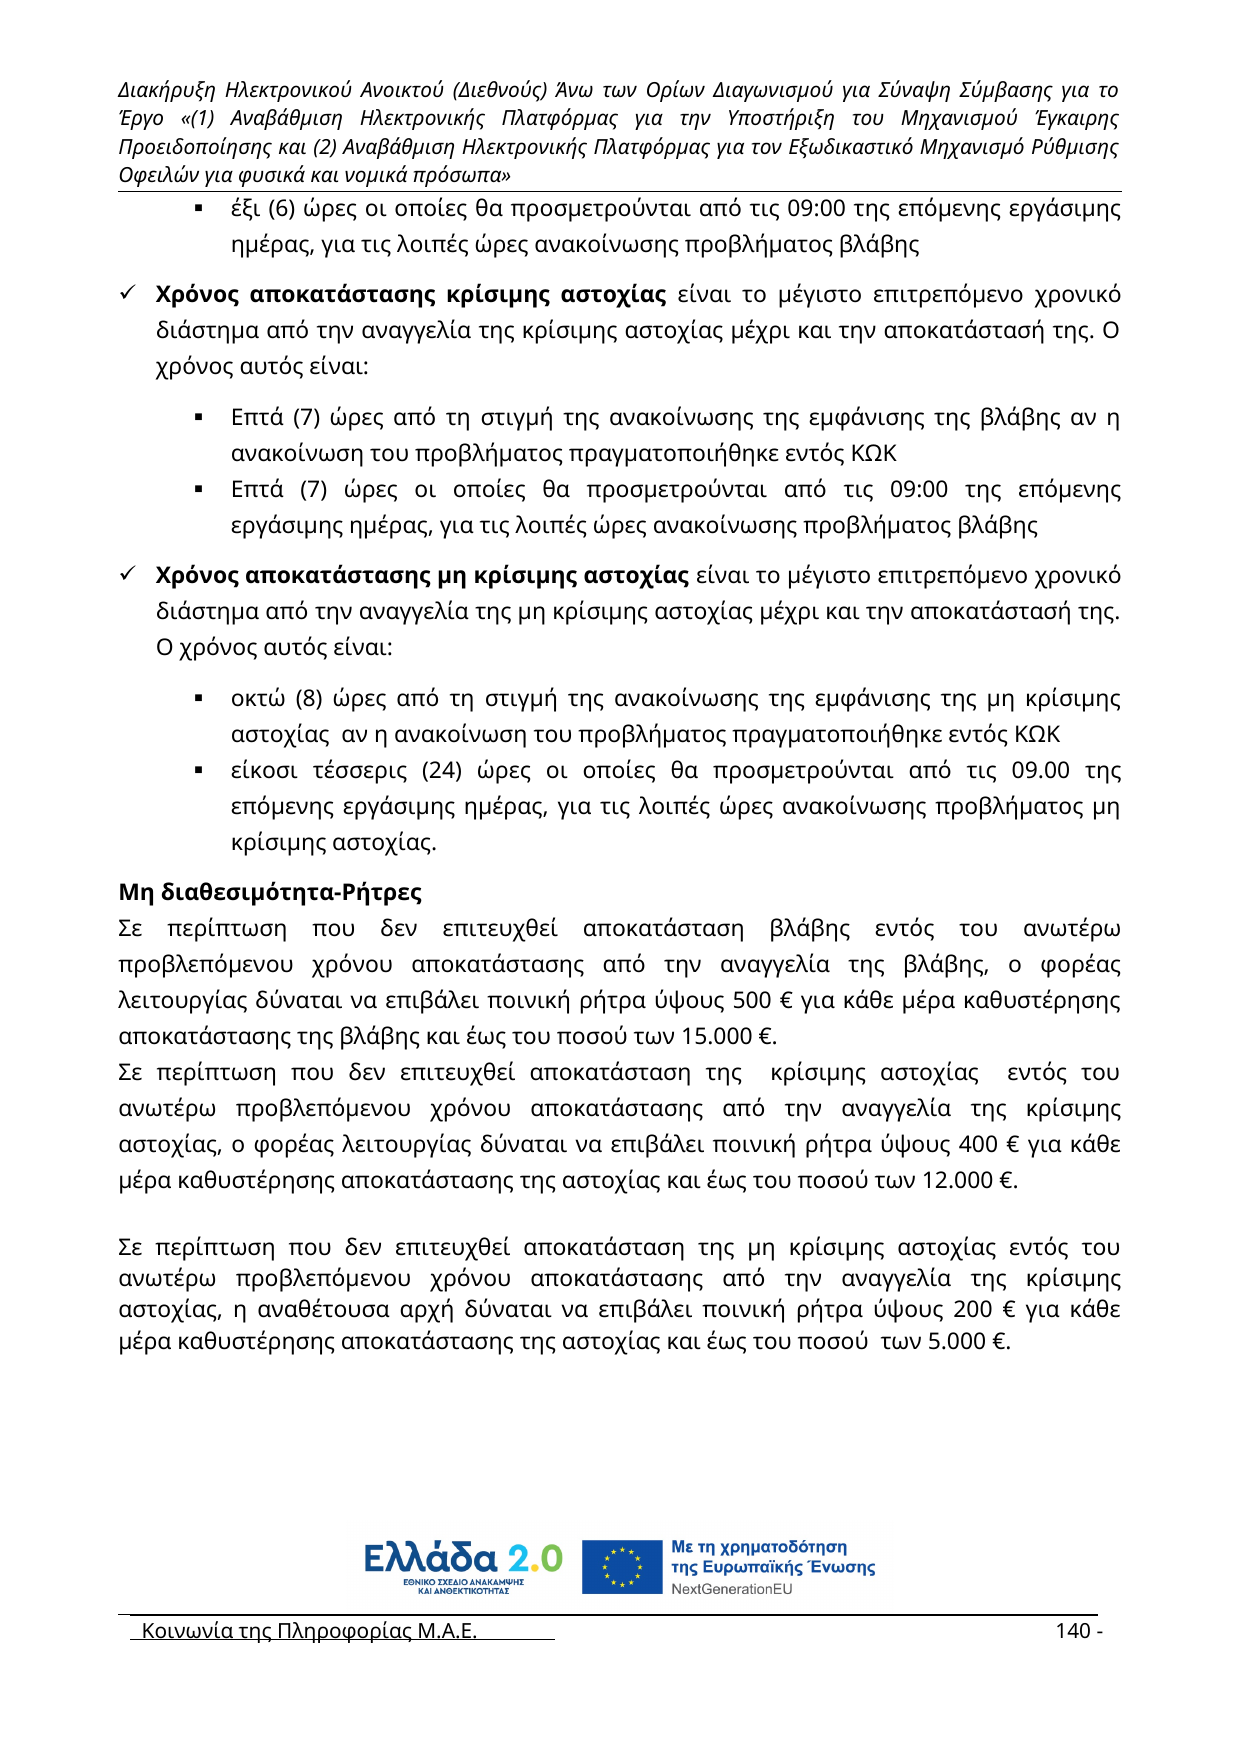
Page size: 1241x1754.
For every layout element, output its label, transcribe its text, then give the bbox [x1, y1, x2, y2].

list Επτά (7) ώρες από τη στιγμή της ανακοίνωσης της εμφάνισης της βλάβης αν η ανακοίνωση του προβλήματος πραγματοποιήθηκε εντός ΚΩΚ [193, 401, 1122, 468]
text Σε περίπτωση που δεν επιτευχθεί αποκατάσταση της μη κρίσιμης αστοχίας εντός του ανωτέρω προβλεπόμενου χρόνου αποκατάστασης από την αναγγελία της κρίσιμης αστοχίας, η αναθέτουσα αρχή δύναται να επιβάλει ποινική ρήτρα ύψους 200 € για κάθε μέρα καθυστέρησης αποκατάστασης της αστοχίας και έως του ποσού των 5.000 €. [118, 1231, 1122, 1356]
list οκτώ (8) ώρες από τη στιγμή της ανακοίνωσης της εμφάνισης της μη κρίσιμης αστοχίας αν η ανακοίνωση του προβλήματος πραγματοποιήθηκε εντός ΚΩΚ [193, 682, 1122, 749]
text Σε περίπτωση που δεν επιτευχθεί αποκατάσταση της κρίσιμης αστοχίας εντός του ανωτέρω προβλεπόμενου χρόνου αποκατάστασης από την αναγγελία της κρίσιμης αστοχίας, ο φορέας λειτουργίας δύναται να επιβάλει ποινική ρήτρα ύψους 400 € για κάθε μέρα καθυστέρησης αποκατάστασης της αστοχίας και έως του ποσού των 12.000 €. [118, 1056, 1122, 1195]
text Μη διαθεσιμότητα-Ρήτρες [118, 876, 1122, 907]
picture [346, 1520, 895, 1614]
list είκοσι τέσσερις (24) ώρες οι οποίες θα προσμετρούνται από τις 09.00 της επόμενης εργάσιμης ημέρας, για τις λοιπές ώρες ανακοίνωσης προβλήματος μη κρίσιμης αστοχίας. [193, 754, 1122, 857]
list Χρόνος αποκατάστασης μη κρίσιμης αστοχίας είναι το μέγιστο επιτρεπόμενο χρονικό διάστημα από την αναγγελία της μη κρίσιμης αστοχίας μέχρι και την αποκατάστασή της. Ο χρόνος αυτός είναι: [118, 559, 1122, 662]
list Χρόνος αποκατάστασης κρίσιμης αστοχίας είναι το μέγιστο επιτρεπόμενο χρονικό διάστημα από την αναγγελία της κρίσιμης αστοχίας μέχρι και την αποκατάστασή της. Ο χρόνος αυτός είναι: [118, 278, 1122, 382]
list έξι (6) ώρες οι οποίες θα προσμετρούνται από τις 09:00 της επόμενης εργάσιμης ημέρας, για τις λοιπές ώρες ανακοίνωσης προβλήματος βλάβης [193, 192, 1122, 259]
list Επτά (7) ώρες οι οποίες θα προσμετρούνται από τις 09:00 της επόμενης εργάσιμης ημέρας, για τις λοιπές ώρες ανακοίνωσης προβλήματος βλάβης [193, 473, 1122, 540]
text Σε περίπτωση που δεν επιτευχθεί αποκατάσταση βλάβης εντός του ανωτέρω προβλεπόμενου χρόνου αποκατάστασης από την αναγγελία της βλάβης, ο φορέας λειτουργίας δύναται να επιβάλει ποινική ρήτρα ύψους 500 € για κάθε μέρα καθυστέρησης αποκατάστασης της βλάβης και έως του ποσού των 15.000 €. [118, 912, 1122, 1051]
